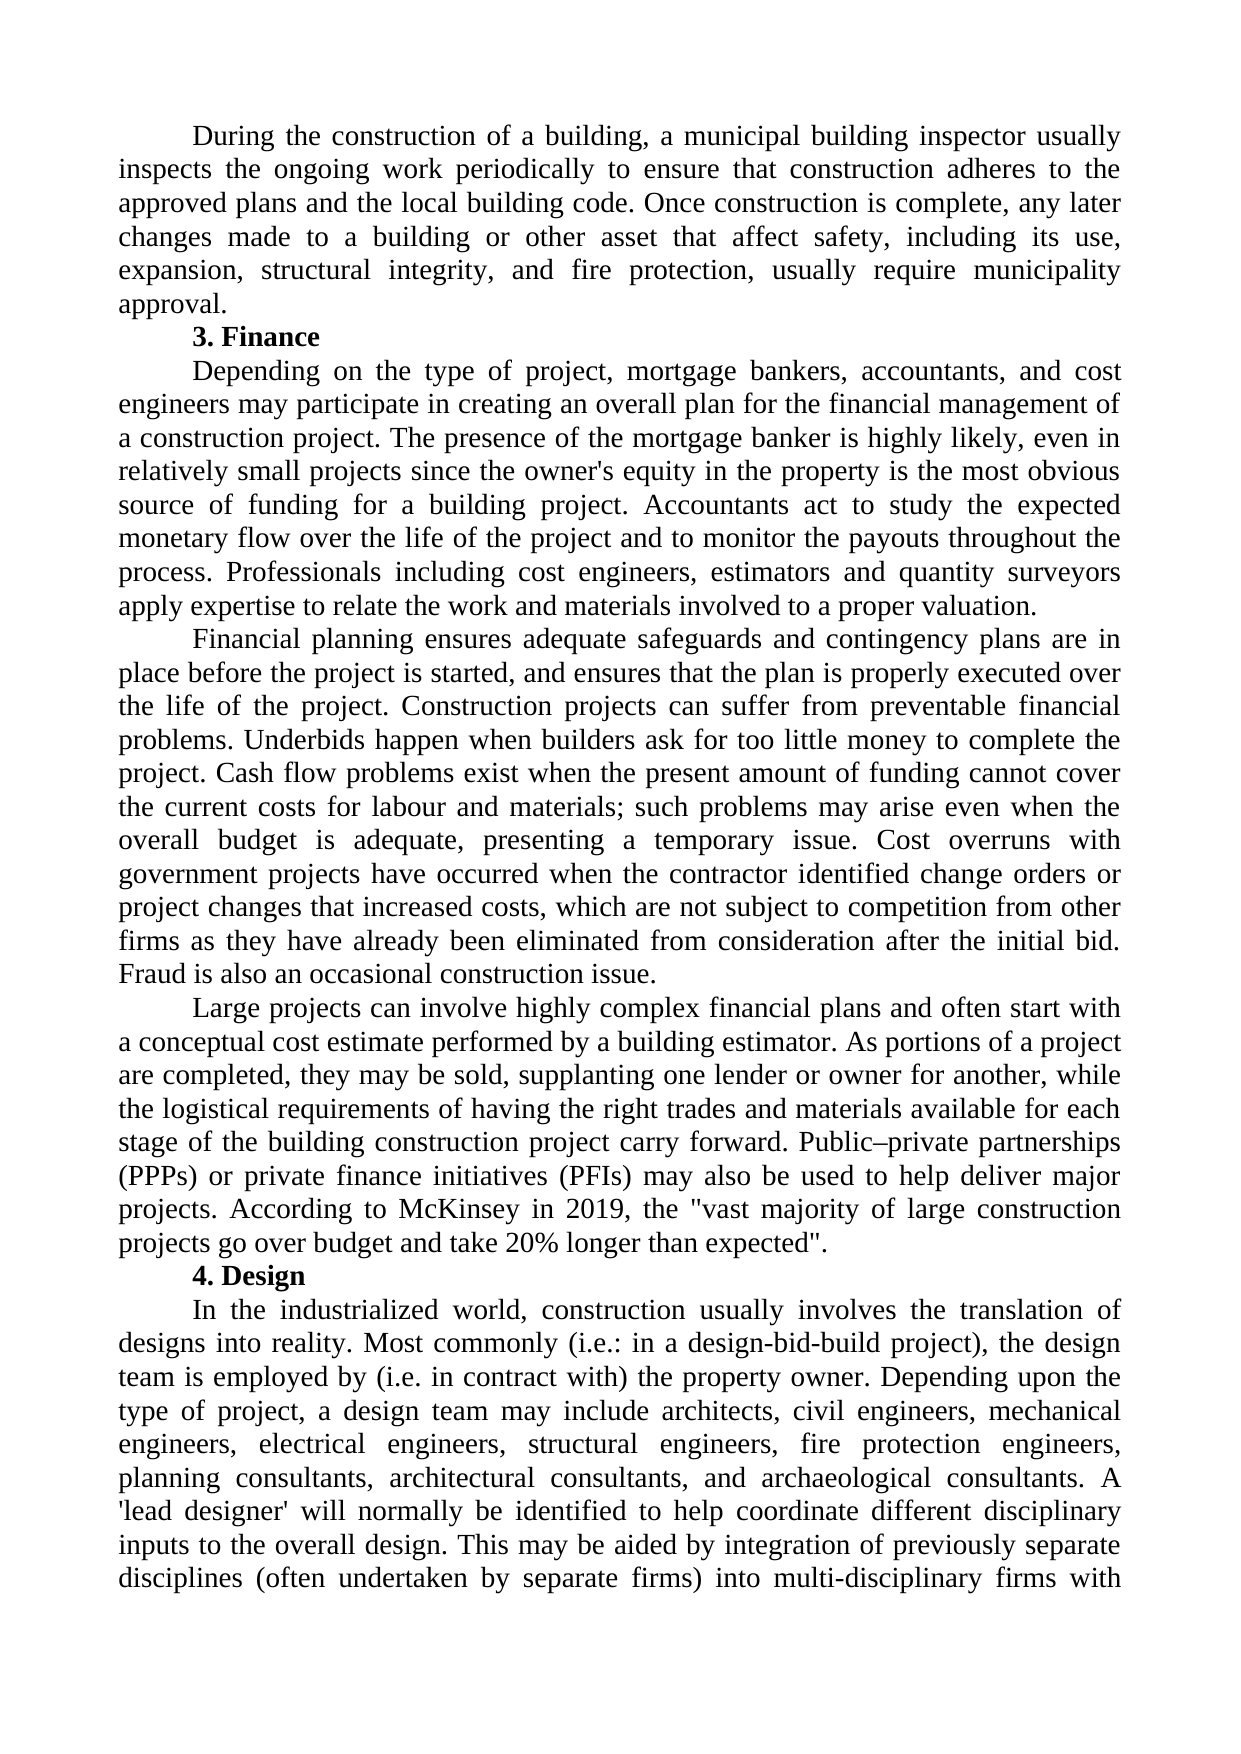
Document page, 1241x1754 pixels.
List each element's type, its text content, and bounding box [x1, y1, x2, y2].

text During the construction of a building, a municipal building inspector usually inspects the ongoing work periodically to ensure that construction adheres to the approved plans and the local building code. Once construction is complete, any later changes made to a building or other asset that affect safety, including its use, expansion, structural integrity, and fire protection, usually require municipality approval. [118, 118, 1122, 319]
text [118, 1292, 1122, 1594]
text 4. Design [118, 1258, 1122, 1292]
text Depending on the type of project, mortgage bankers, accountants, and cost engineers may participate in creating an overall plan for the financial management of a construction project. The presence of the mortgage banker is highly likely, even in relatively small projects since the owner's equity in the property is the most obvious source of funding for a building project. Accountants act to study the expected monetary flow over the life of the project and to monitor the payouts throughout the process. Professionals including cost engineers, estimators and quantity surveyors apply expertise to relate the work and materials involved to a proper valuation. [118, 353, 1122, 621]
text 3. Finance [118, 319, 1122, 353]
text Financial planning ensures adequate safeguards and contingency plans are in place before the project is started, and ensures that the plan is properly executed over the life of the project. Construction projects can suffer from preventable financial problems. Underbids happen when builders ask for too little money to complete the project. Cash flow problems exist when the present amount of funding cannot cover the current costs for labour and materials; such problems may arise even when the overall budget is adequate, presenting a temporary issue. Cost overruns with government projects have occurred when the contractor identified change orders or project changes that increased costs, which are not subject to competition from other firms as they have already been eliminated from consideration after the initial bid. Fraud is also an occasional construction issue. [118, 621, 1122, 990]
text Large projects can involve highly complex financial plans and often start with a conceptual cost estimate performed by a building estimator. As portions of a project are completed, they may be sold, supplanting one lender or owner for another, while the logistical requirements of having the right trades and materials available for each stage of the building construction project carry forward. Public–private partnerships (PPPs) or private finance initiatives (PFIs) may also be used to help deliver major projects. According to McKinsey in 2019, the "vast majority of large construction projects go over budget and take 20% longer than expected". [118, 990, 1122, 1258]
